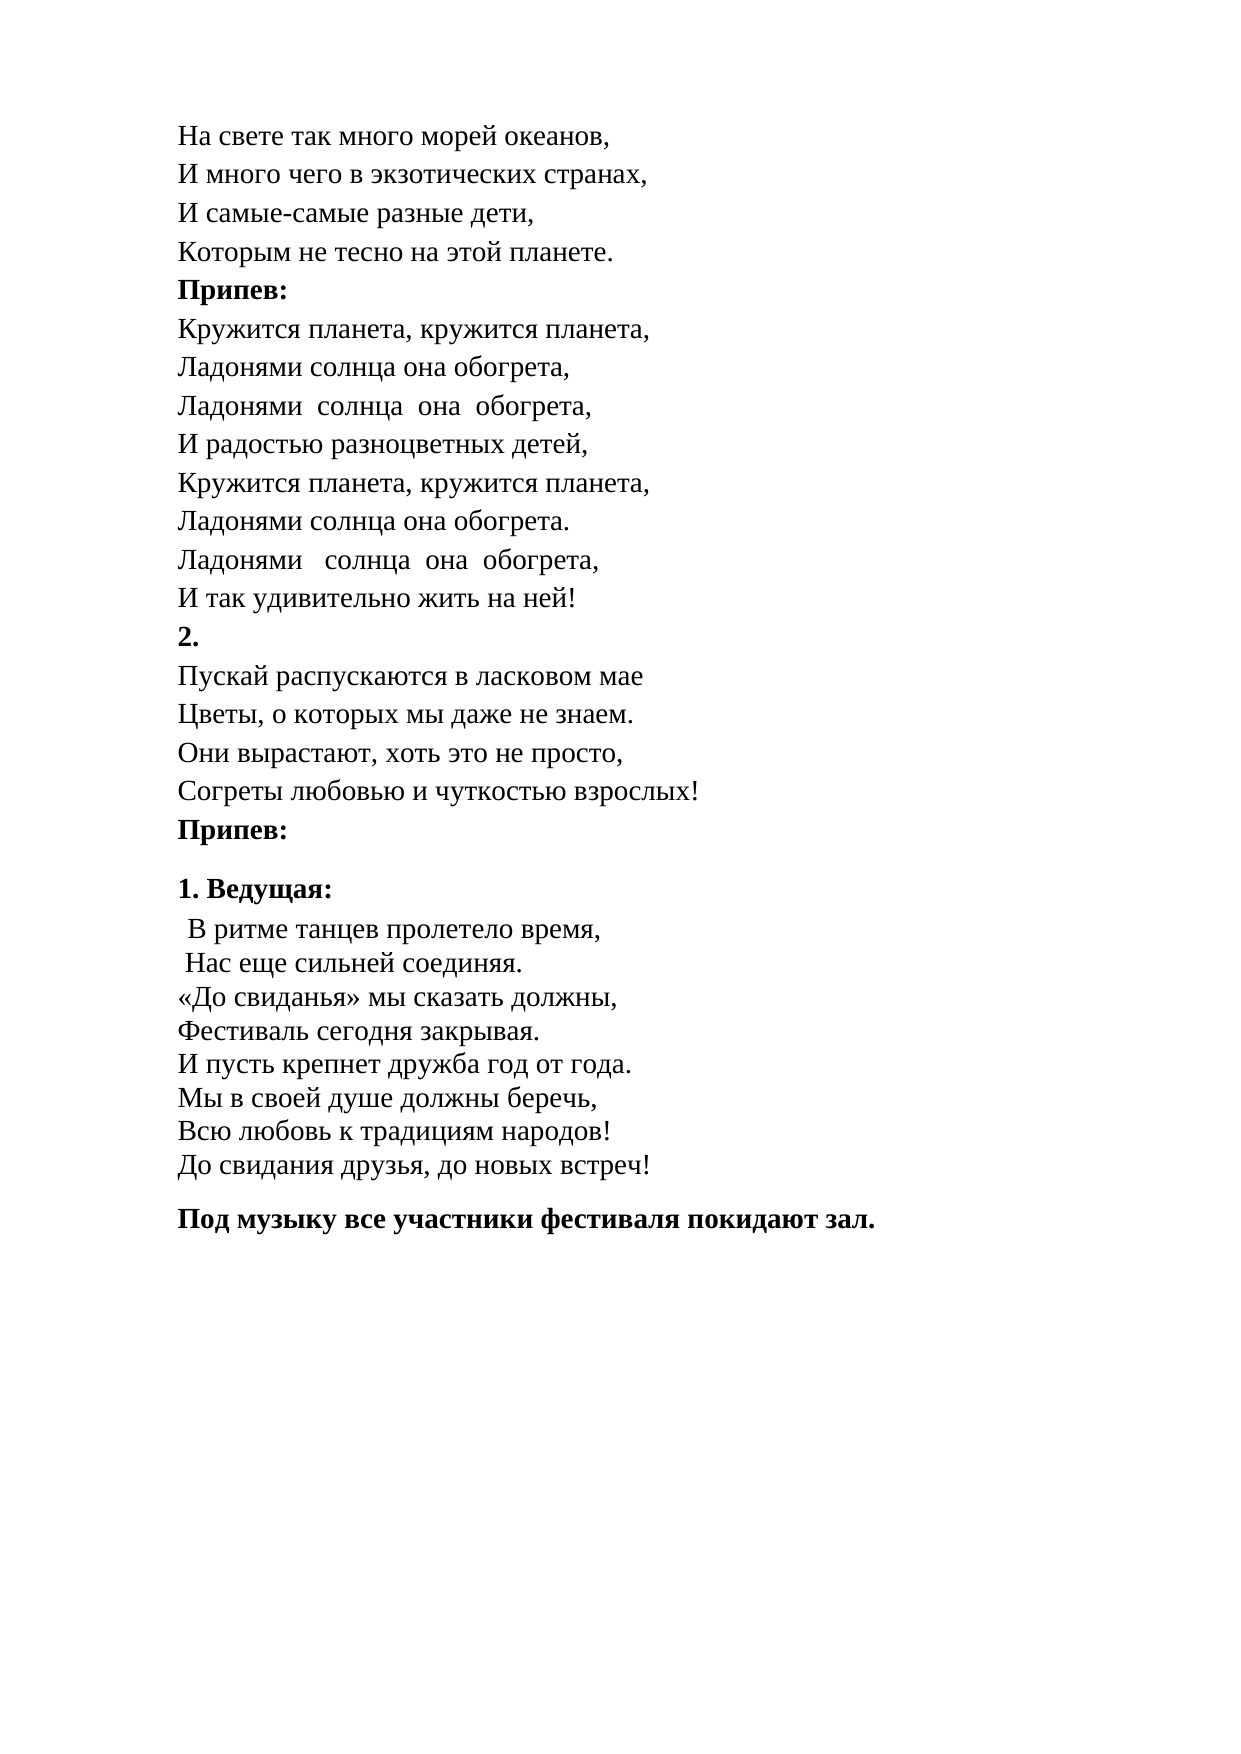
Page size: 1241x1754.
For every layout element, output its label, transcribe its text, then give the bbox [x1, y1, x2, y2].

text Под музыку все участники фестиваля покидают зал. [177, 1201, 1152, 1235]
text 1. Ведущая: В ритме танцев пролетело время, Нас еще сильней соединяя. «До свиданья» мы сказать должны, Фестиваль сегодня закрывая. И пусть крепнет дружба год от года. Мы в своей душе должны беречь, Всю любовь к традициям народов! До свидания друзья, до новых встреч! [177, 871, 1152, 1180]
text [177, 118, 1152, 845]
